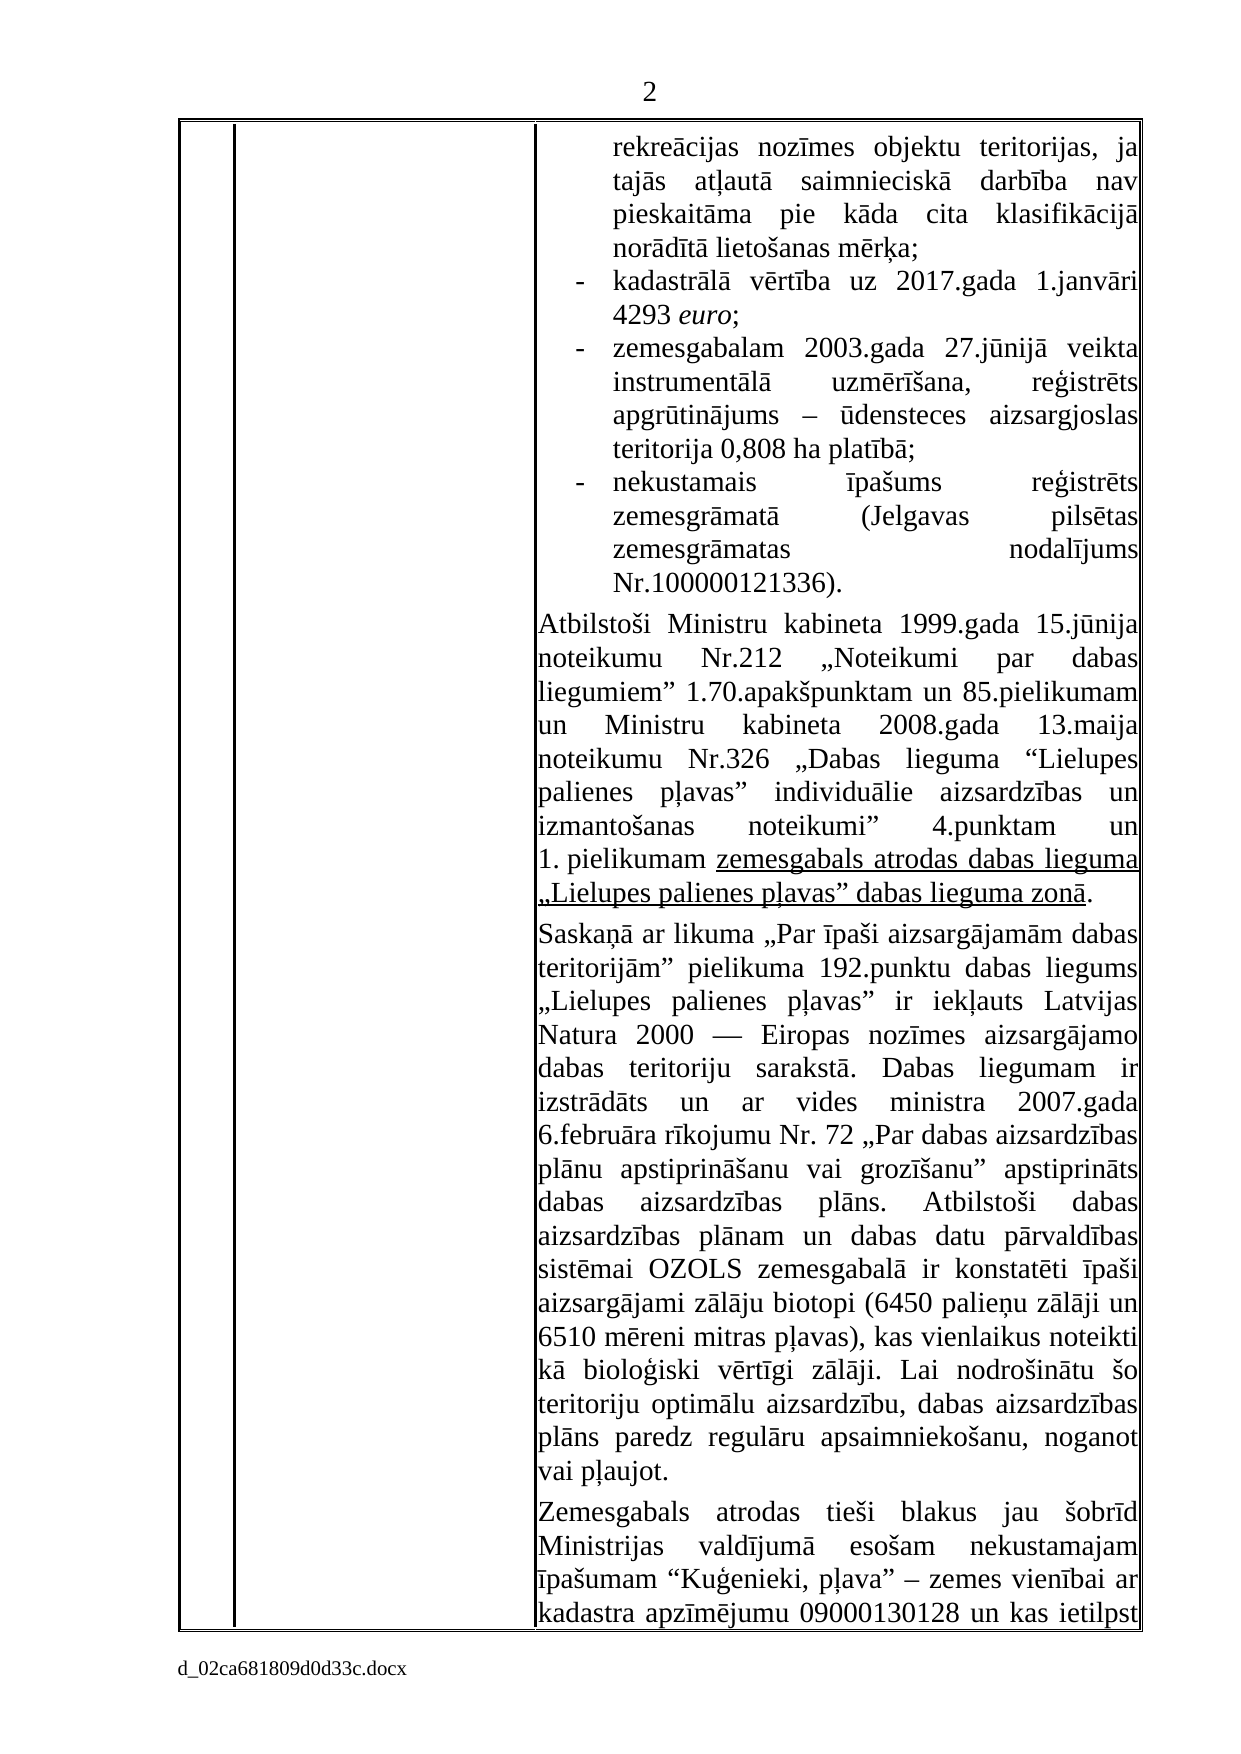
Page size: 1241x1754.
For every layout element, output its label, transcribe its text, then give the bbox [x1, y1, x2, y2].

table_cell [234, 122, 535, 1628]
table_cell 2. [181, 122, 234, 1628]
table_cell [535, 122, 1139, 1628]
